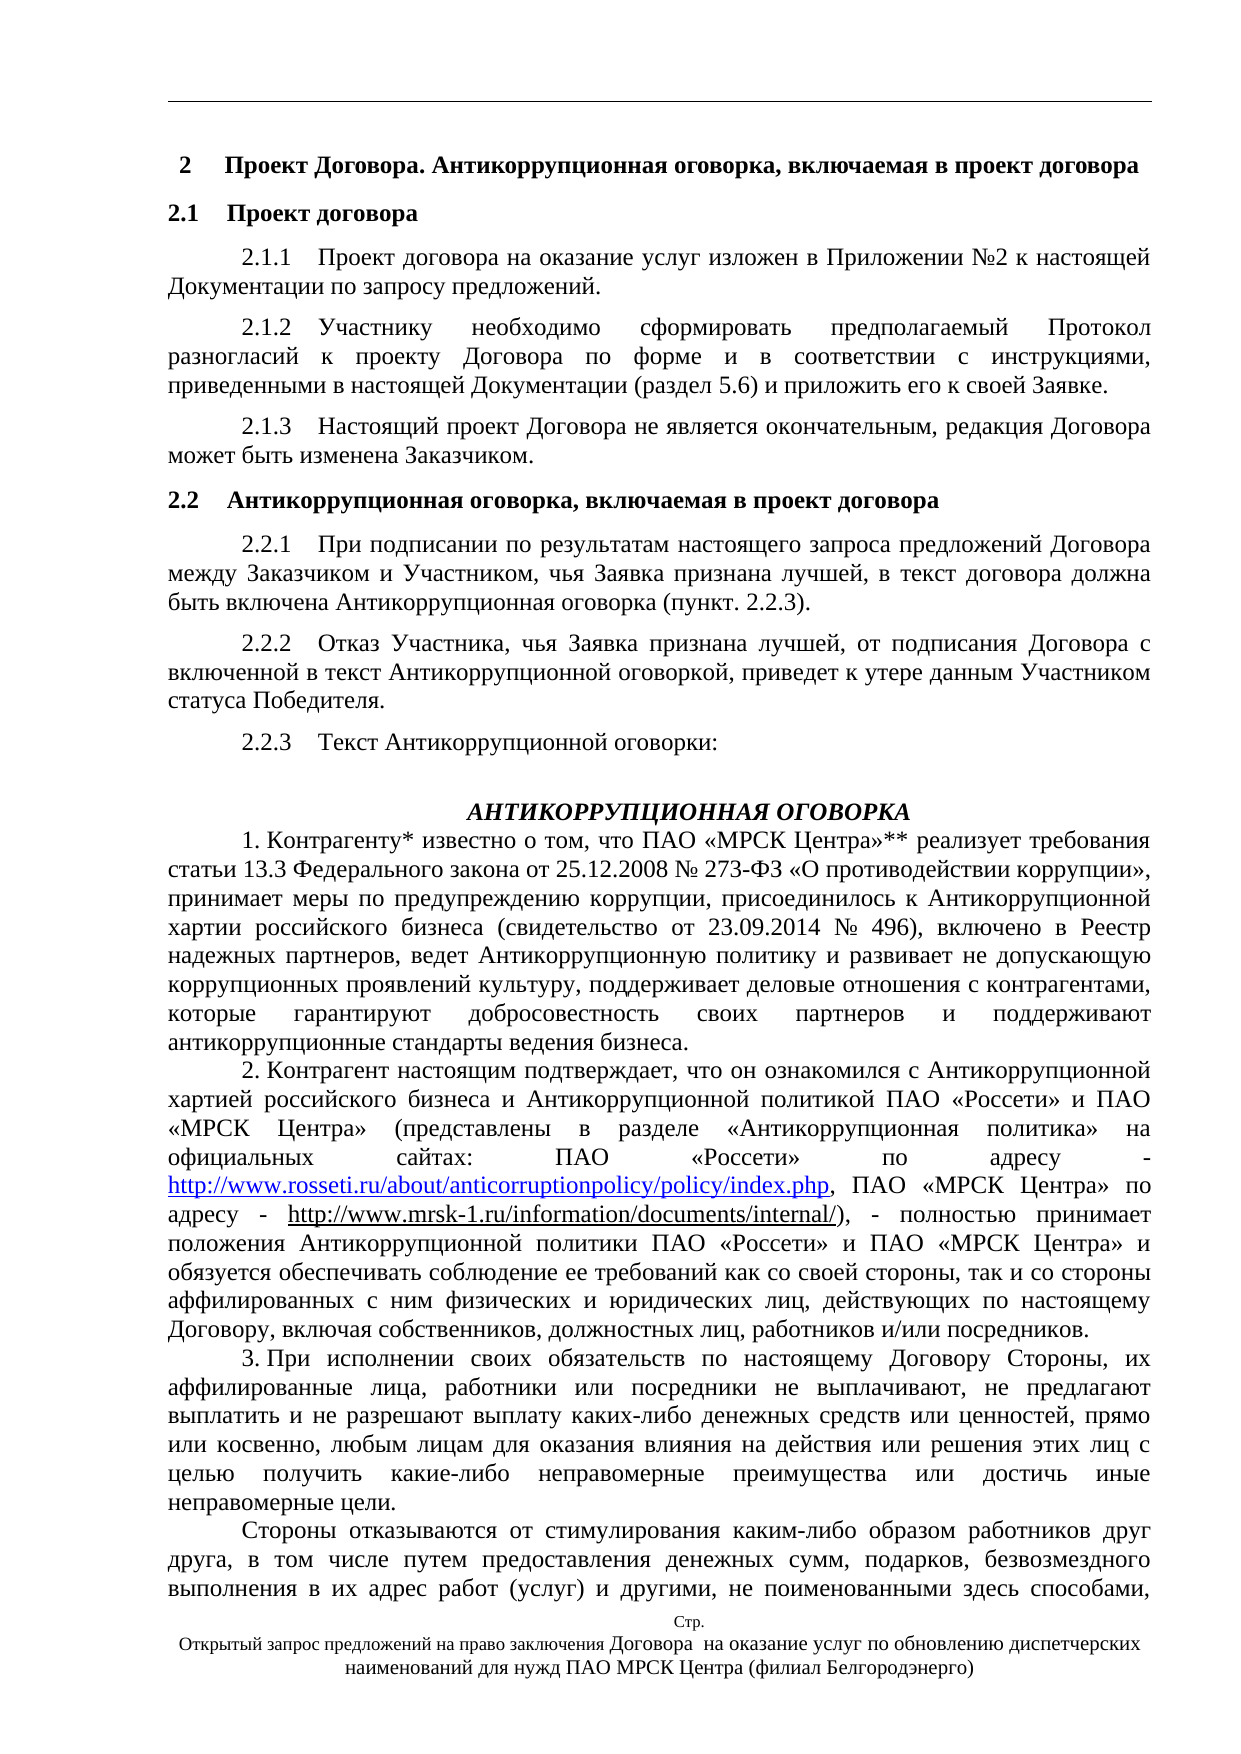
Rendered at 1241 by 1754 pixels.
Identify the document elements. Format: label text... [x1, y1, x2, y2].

text 1. Контрагенту* известно о том, что ПАО «МРСК Центра»** реализует требования статьи 13.3 Федерального закона от 25.12.2008 № 273-ФЗ «О противодействии коррупции», принимает меры по предупреждению коррупции, присоединилось к Антикоррупционной хартии российского бизнеса (свидетельство от 23.09.2014 № 496), включено в Реестр надежных партнеров, ведет Антикоррупционную политику и развивает не допускающую коррупционных проявлений культуру, поддерживает деловые отношения с контрагентами, которые гарантируют добросовестность своих партнеров и поддерживают антикоррупционные стандарты ведения бизнеса. [168, 826, 1152, 1056]
text АНТИКОРРУПЦИОННАЯ ОГОВОРКА [168, 797, 1152, 826]
subtitle Настоящий проект Договора не является окончательным, редакция Договора может быть изменена Заказчиком. [168, 411, 1152, 468]
subtitle При подписании по результатам настоящего запроса предложений Договора между Заказчиком и Участником, чья Заявка признана лучшей, в текст договора должна быть включена Антикоррупционная оговорка (пункт. 2.2.3). [168, 529, 1152, 616]
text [168, 1516, 1152, 1602]
subtitle Проект договора на оказание услуг изложен в Приложении №2 к настоящей Документации по запросу предложений. [168, 242, 1152, 300]
subtitle Проект договора [168, 198, 1152, 227]
subtitle Отказ Участника, чья Заявка признана лучшей, от подписания Договора с включенной в текст Антикоррупционной оговоркой, приведет к утере данным Участником статуса Победителя. [168, 628, 1152, 714]
subtitle Текст Антикоррупционной оговорки: [168, 727, 1152, 756]
text 3. При исполнении своих обязательств по настоящему Договору Стороны, их аффилированные лица, работники или посредники не выплачивают, не предлагают выплатить и не разрешают выплату каких-либо денежных средств или ценностей, прямо или косвенно, любым лицам для оказания влияния на действия или решения этих лиц с целью получить какие-либо неправомерные преимущества или достичь иные неправомерные цели. [168, 1343, 1152, 1516]
subtitle Участнику необходимо сформировать предполагаемый Протокол разногласий к проекту Договора по форме и в соответствии с инструкциями, приведенными в настоящей Документации (раздел 5.6) и приложить его к своей Заявке. [168, 312, 1152, 398]
subtitle Проект Договора. Антикоррупционная оговорка, включаемая в проект договора [166, 150, 1152, 179]
text 2. Контрагент настоящим подтверждает, что он ознакомился с Антикоррупционной хартией российского бизнеса и Антикоррупционной политикой ПАО «Россети» и ПАО «МРСК Центра» (представлены в разделе «Антикоррупционная политика» на официальных сайтах: ПАО «Россети» по адресу - http://www.rosseti.ru/about/anticorruptionpolicy/policy/index.php, ПАО «МРСК Центра» по адресу - http://www.mrsk-1.ru/information/documents/internal/), - полностью принимает положения Антикоррупционной политики ПАО «Россети» и ПАО «МРСК Центра» и обязуется обеспечивать соблюдение ее требований как со своей стороны, так и со стороны аффилированных с ним физических и юридических лиц, действующих по настоящему Договору, включая собственников, должностных лиц, работников и/или посредников. [168, 1056, 1152, 1343]
subtitle Антикоррупционная оговорка, включаемая в проект договора [168, 485, 1152, 514]
